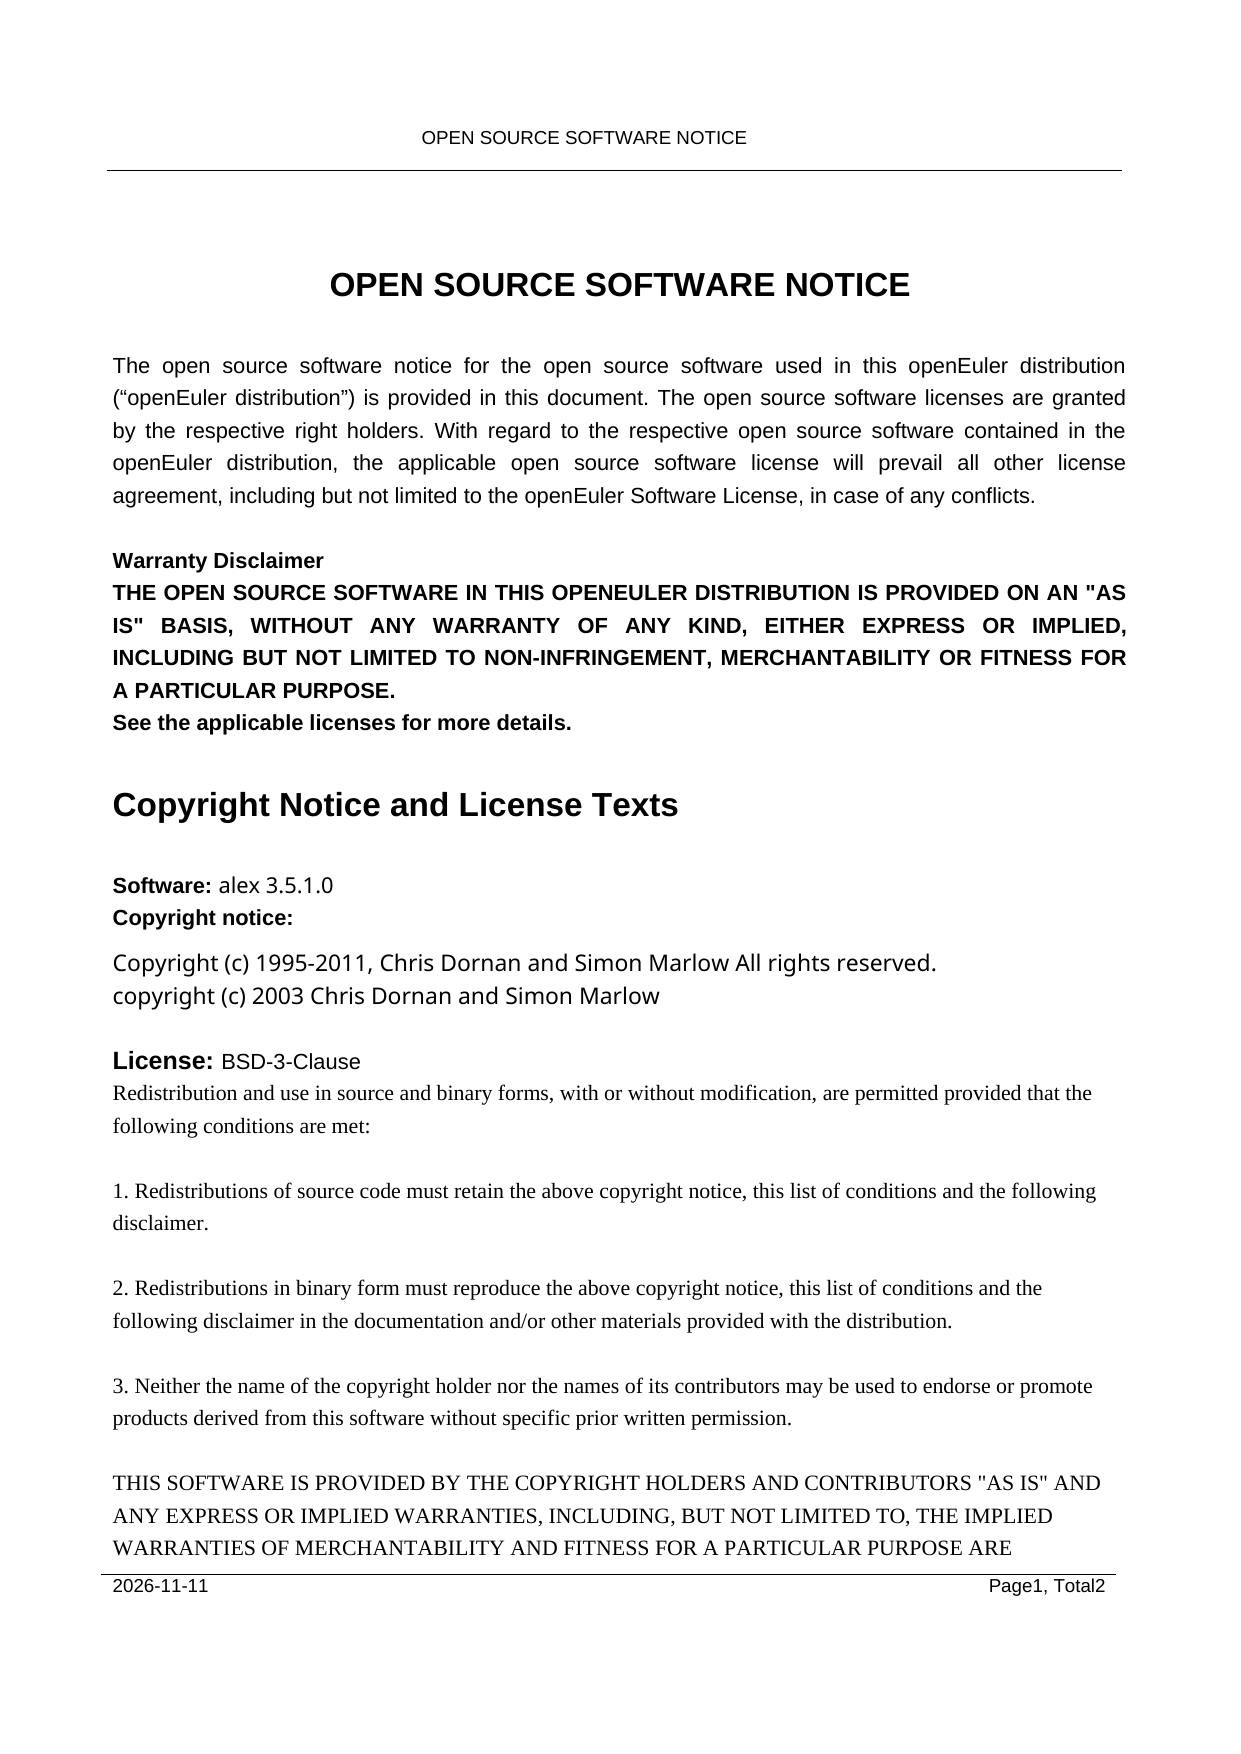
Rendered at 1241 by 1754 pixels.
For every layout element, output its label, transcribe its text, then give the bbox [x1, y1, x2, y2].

title Software: alex 3.5.1.0 [112, 869, 1128, 901]
text Copyright (c) 1995-2011, Chris Dornan and Simon Marlow All rights reserved. copyright (c) 2003 Chris Dornan and Simon Marlow [112, 947, 1128, 1044]
text THE OPEN SOURCE SOFTWARE IN THIS OPENEULER DISTRIBUTION IS PROVIDED ON AN "AS IS" BASIS, WITHOUT ANY WARRANTY OF ANY KIND, EITHER EXPRESS OR IMPLIED, INCLUDING BUT NOT LIMITED TO NON-INFRINGEMENT, MERCHANTABILITY OR FITNESS FOR A PARTICULAR PURPOSE. See the applicable licenses for more details. [112, 576, 1128, 739]
text Warranty Disclaimer [112, 544, 1128, 576]
text License: BSD-3-Clause [112, 1044, 1128, 1077]
text The open source software notice for the open source software used in this openEuler distribution (“openEuler distribution”) is provided in this document. The open source software licenses are granted by the respective right holders. With regard to the respective open source software contained in the openEuler distribution, the applicable open source software license will prevail all other license agreement, including but not limited to the openEuler Software License, in case of any conflicts. [112, 349, 1128, 511]
text OPEN SOURCE SOFTWARE NOTICE [112, 251, 1128, 316]
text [112, 1077, 1128, 1564]
text Copyright Notice and License Texts [112, 771, 1128, 836]
text Copyright notice: [112, 901, 1128, 934]
